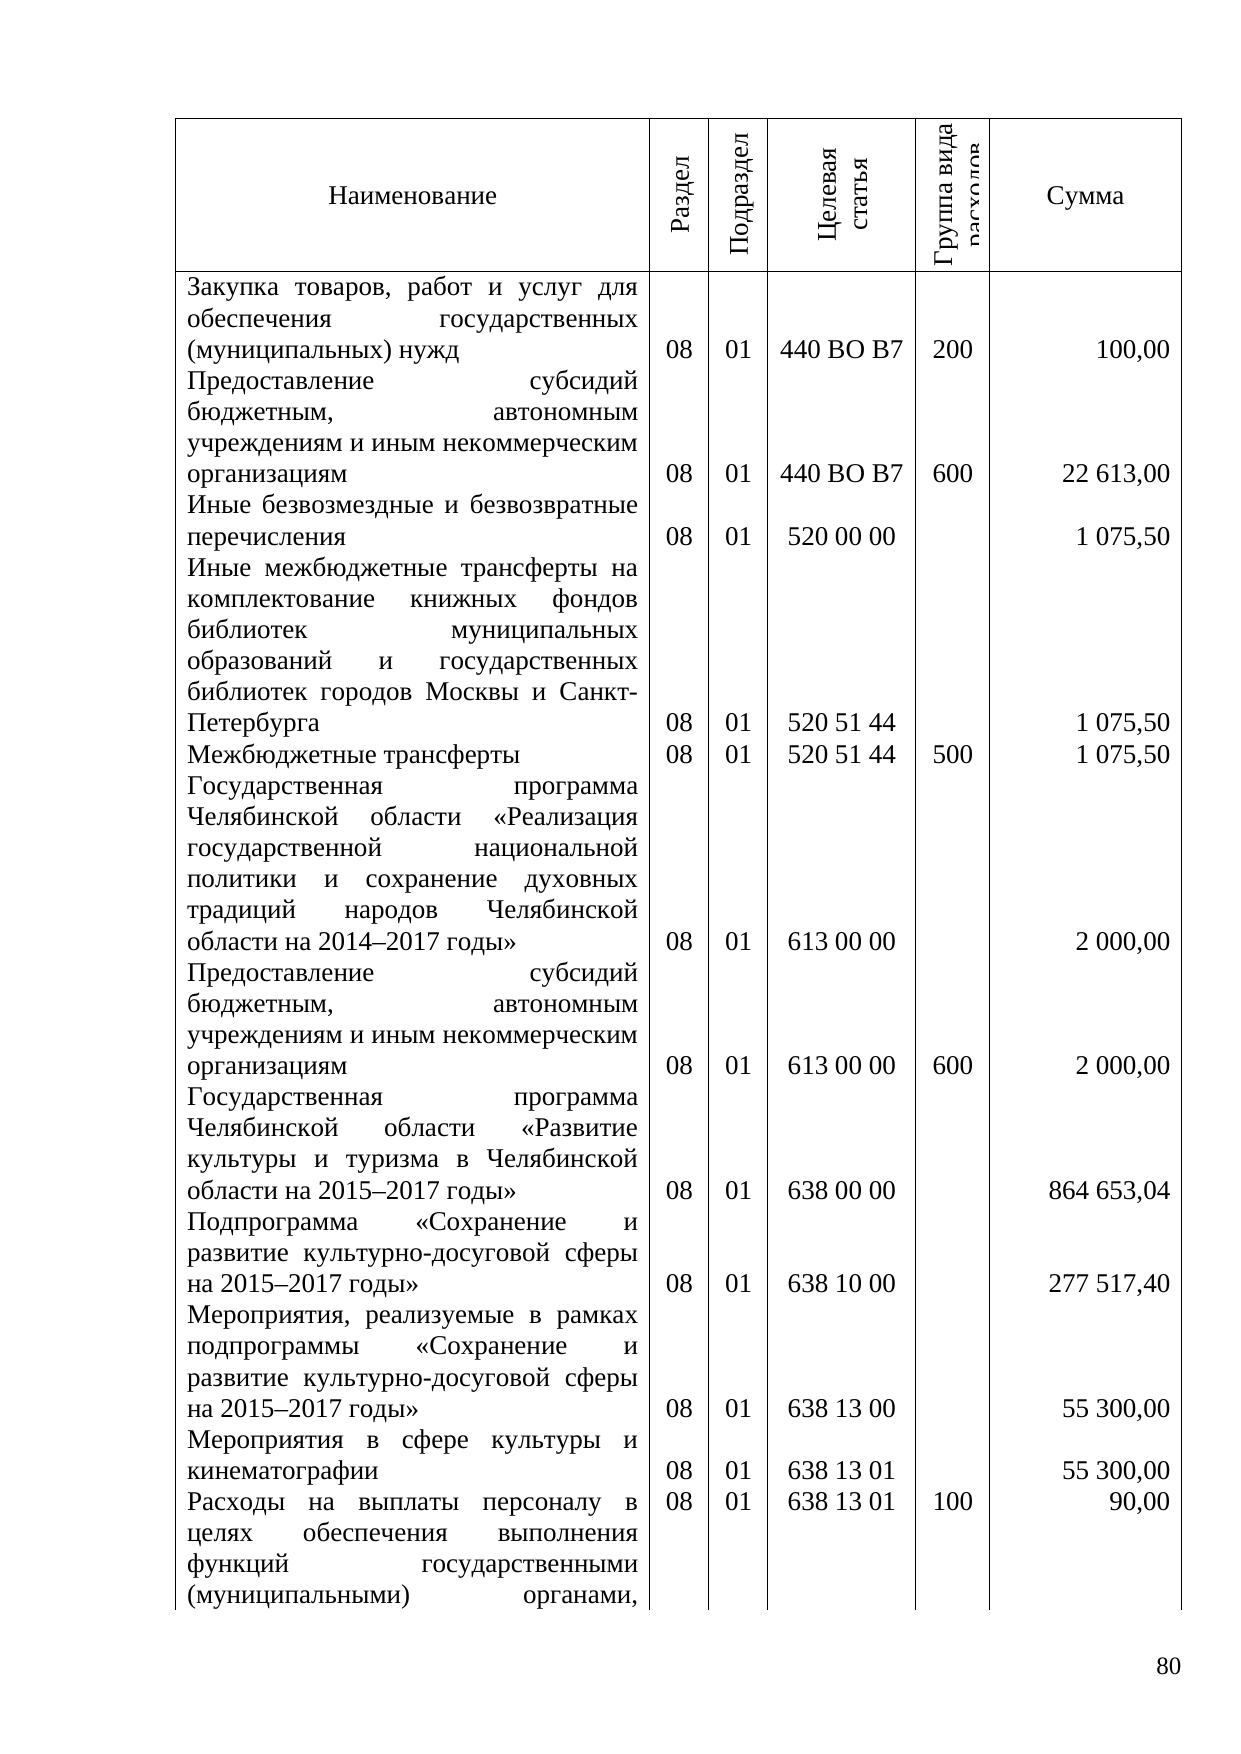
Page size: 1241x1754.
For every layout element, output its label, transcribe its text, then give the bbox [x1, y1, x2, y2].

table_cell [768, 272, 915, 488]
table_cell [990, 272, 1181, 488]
table_header Раздел [650, 119, 708, 271]
table_header Наименование [176, 119, 649, 271]
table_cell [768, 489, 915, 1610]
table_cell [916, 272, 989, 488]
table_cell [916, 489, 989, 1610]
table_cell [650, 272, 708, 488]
table_header Целевая статья [768, 119, 915, 271]
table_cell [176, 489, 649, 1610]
table_header Сумма [990, 119, 1181, 271]
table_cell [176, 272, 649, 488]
table_header Группа вида расходов [916, 119, 989, 271]
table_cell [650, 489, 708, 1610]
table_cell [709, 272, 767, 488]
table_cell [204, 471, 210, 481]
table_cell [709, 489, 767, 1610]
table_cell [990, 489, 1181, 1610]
table_header Подраздел [709, 119, 767, 271]
